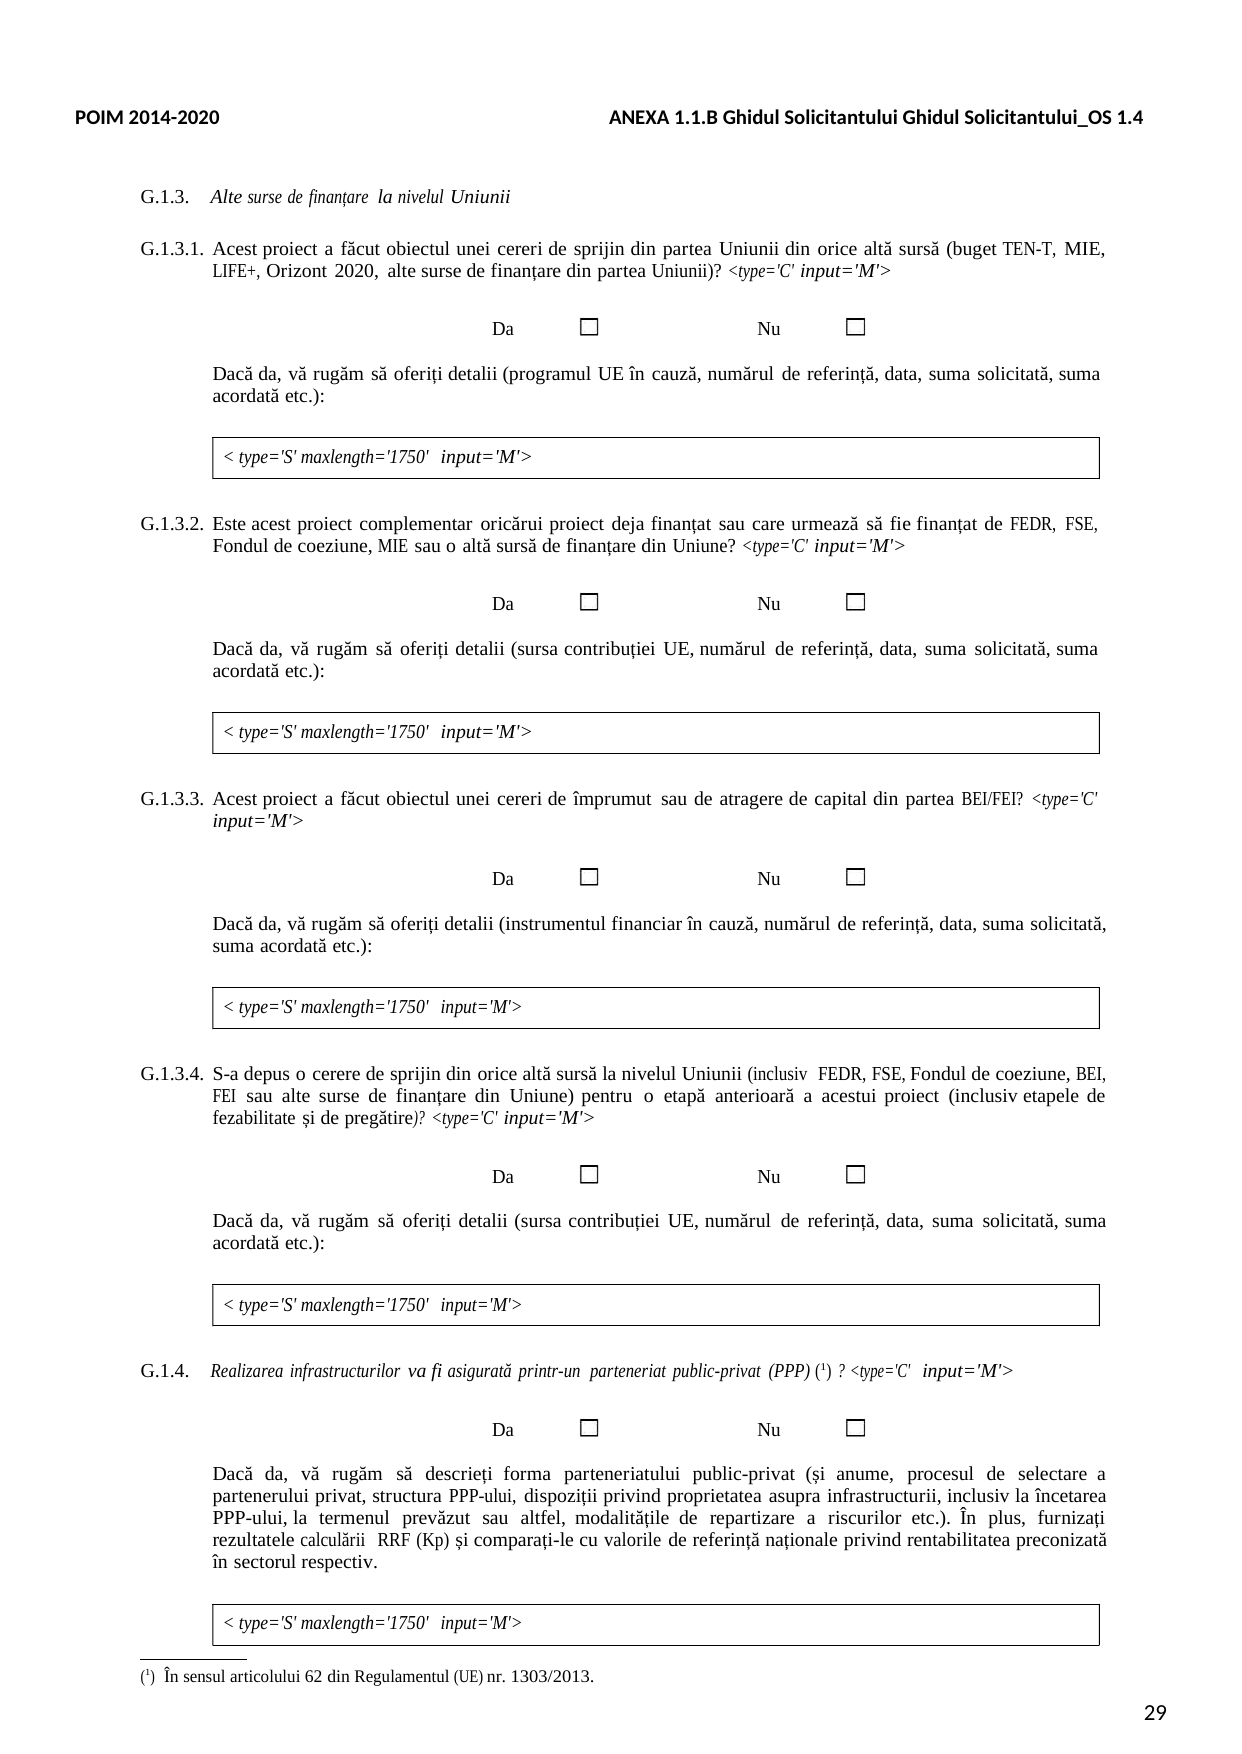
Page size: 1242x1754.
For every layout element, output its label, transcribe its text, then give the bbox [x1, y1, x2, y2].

text Dacă da, vă rugăm să oferiți detalii (instrumentul financiar în cauză, numărul de referință, data, suma solicitată, suma acordată etc.): [212, 913, 1107, 957]
text Da Nu [492, 1418, 1169, 1441]
picture [845, 317, 866, 336]
picture [845, 867, 866, 886]
text Dacă da, vă rugăm să oferiți detalii (sursa contribuției UE, numărul de referință, data, suma solicitată, suma acordată etc.): [212, 1210, 1107, 1254]
text Da Nu [492, 593, 1169, 615]
text < type='S' maxlength='1750' input='M'> [222, 996, 530, 1018]
text Da Nu [492, 318, 1169, 340]
text Da Nu [492, 868, 1169, 890]
picture [845, 1165, 866, 1184]
picture [579, 1165, 599, 1184]
picture [579, 1418, 599, 1437]
picture [579, 317, 599, 336]
picture [579, 592, 599, 611]
picture [579, 867, 599, 886]
text G.1.4. Realizarea infrastructurilor va fi asigurată printr-un parteneriat public-privat (PPP) (1) ? <type='C' input='M'> [140, 1359, 1169, 1382]
text Da Nu [492, 1165, 1169, 1188]
picture [845, 1418, 866, 1437]
text Dacă da, vă rugăm să oferiți detalii (sursa contribuției UE, numărul de referință, data, suma solicitată, suma acordată etc.): [212, 638, 1107, 682]
text Dacă da, vă rugăm să oferiți detalii (programul UE în cauză, numărul de referință, data, suma solicitată, suma acordată etc.): [212, 363, 1107, 407]
picture [845, 592, 866, 611]
text < type='S' maxlength='1750' input='M'> [222, 445, 1169, 468]
text G.1.3.2. Este acest proiect complementar oricărui proiect deja finanțat sau care urmează să fie finanțat de FEDR, FSE, Fondul de coeziune, MIE sau o altă sursă de finanțare din Uniune? <type='C' input='M'> [140, 513, 1107, 557]
text < type='S' maxlength='1750' input='M'> [222, 1611, 530, 1634]
text G.1.3.1. Acest proiect a făcut obiectul unei cereri de sprijin din partea Uniunii din orice altă sursă (buget TEN-T, MIE, LIFE+, Orizont 2020, alte surse de finanțare din partea Uniunii)? <type='C' input='M'> [140, 238, 1107, 282]
text < type='S' maxlength='1750' input='M'> [222, 720, 1169, 743]
text G.1.3.4. S-a depus o cerere de sprijin din orice altă sursă la nivelul Uniunii (inclusiv FEDR, FSE, Fondul de coeziune, BEI, FEI sau alte surse de finanțare din Uniune) pentru o etapă anterioară a acestui proiect (inclusiv etapele de fezabilitate și de pregătire)? <type='C' input='M'> [140, 1063, 1107, 1129]
text G.1.3.3. Acest proiect a făcut obiectul unei cereri de împrumut sau de atragere de capital din partea BEI/FEI? <type='C' input='M'> [140, 788, 1107, 832]
text G.1.3. Alte surse de finanțare la nivelul Uniunii [140, 186, 1169, 208]
text < type='S' maxlength='1750' input='M'> [222, 1292, 530, 1315]
text (1) În sensul articolului 62 din Regulamentul (UE) nr. 1303/2013. [140, 1666, 1169, 1686]
text Dacă da, vă rugăm să descrieți forma parteneriatului public-privat (și anume, procesul de selectare a partenerului privat, structura PPP-ului, dispoziții privind proprietatea asupra infrastructurii, inclusiv la încetarea PPP-ului, la termenul prevăzut sau altfel, modalitățile de repartizare a riscurilor etc.). În plus, furnizați rezultatele calculării RRF (Kp) și comparați-le cu valorile de referință naționale privind rentabilitatea preconizată în sectorul respectiv. [212, 1463, 1107, 1573]
